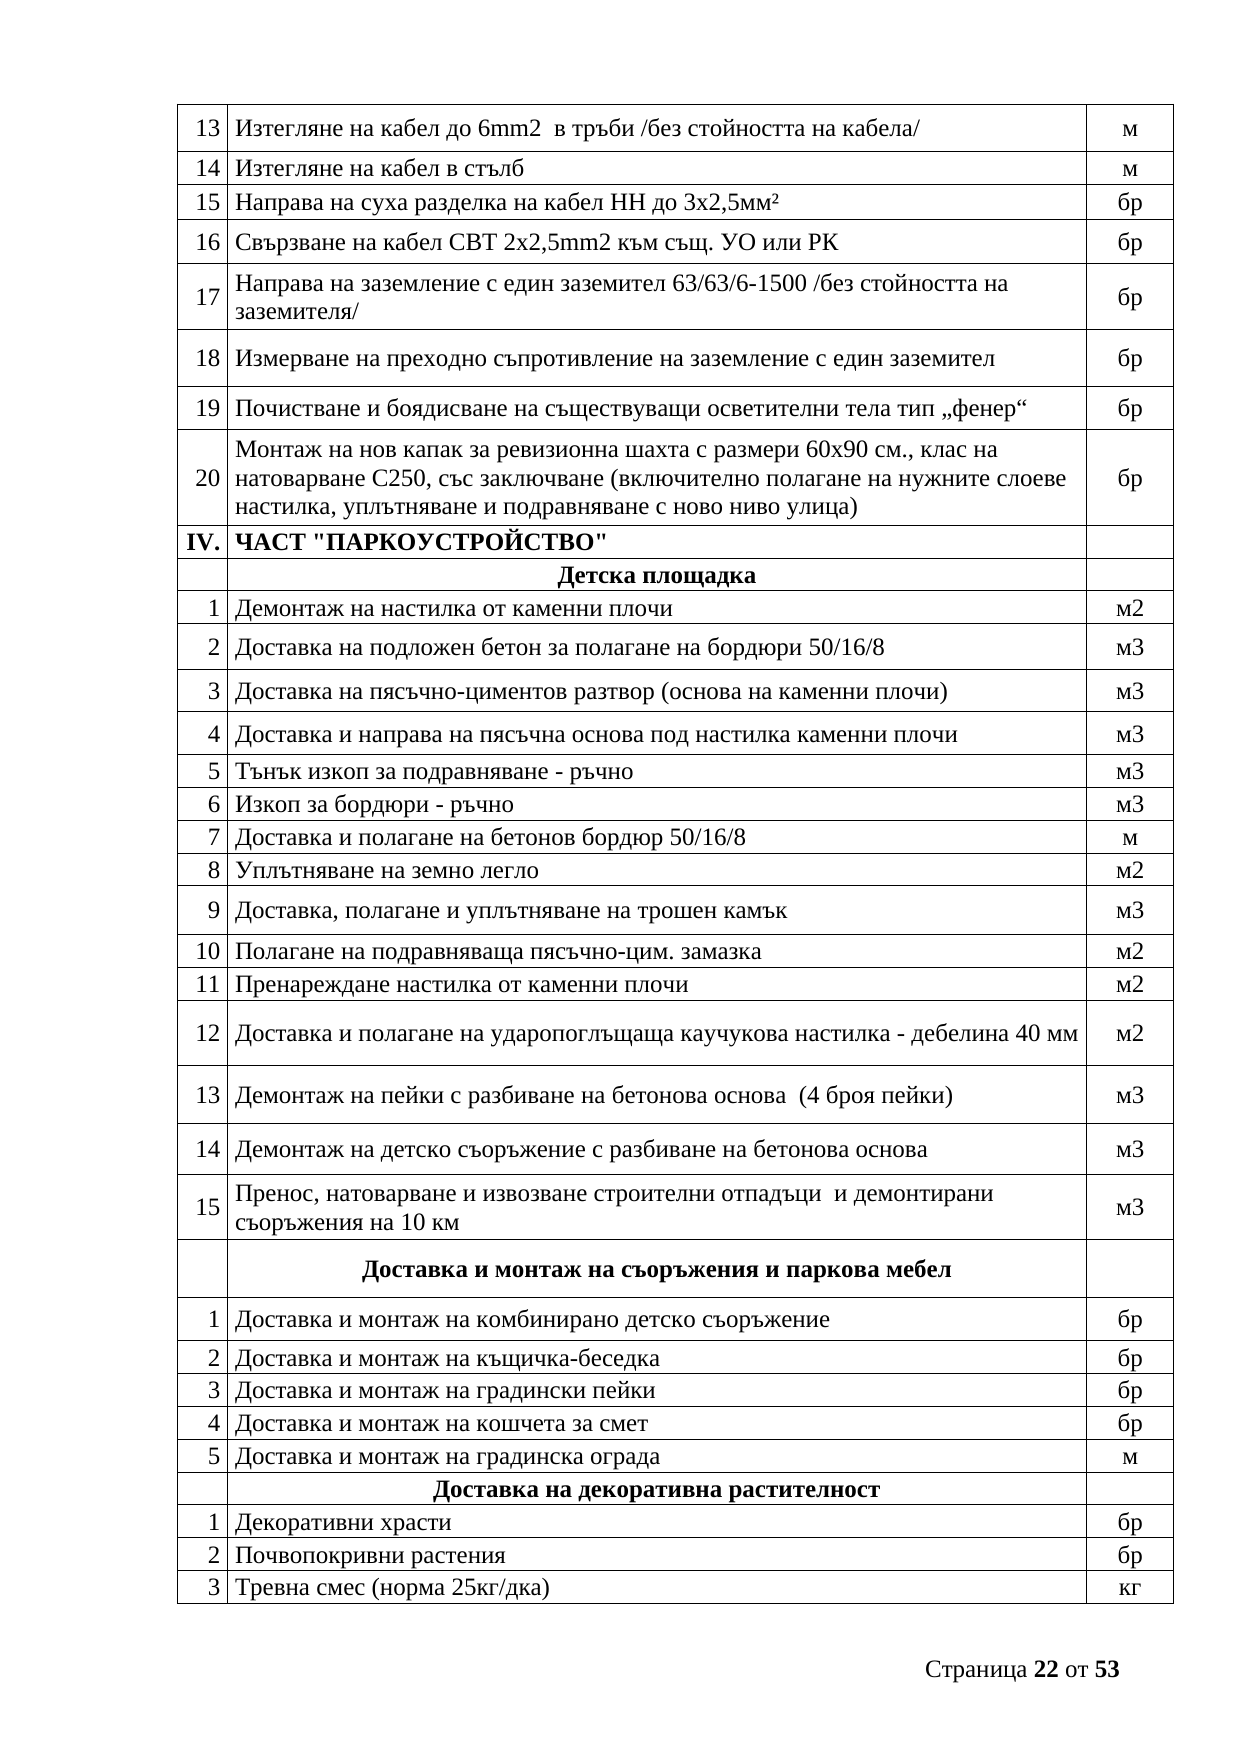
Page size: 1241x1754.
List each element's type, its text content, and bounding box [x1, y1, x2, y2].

table_cell м2 [1087, 968, 1173, 999]
table_cell 19 [178, 387, 227, 428]
table_cell ЧАСТ "ПАРКОУСТРОЙСТВО" [228, 526, 1086, 557]
table_cell 4 [178, 1407, 227, 1439]
table_cell 5 [178, 1440, 227, 1472]
table_cell Доставка на декоративна растителност [228, 1473, 1086, 1504]
table_cell Доставка на подложен бетон за полагане на бордюри 50/16/8 [228, 624, 1086, 669]
table_cell 6 [178, 788, 227, 819]
table_cell Полагане на подравняваща пясъчно-цим. замазка [228, 935, 1086, 967]
table_cell 16 [178, 220, 227, 263]
table_cell м3 [1087, 670, 1173, 711]
table_cell [178, 1240, 227, 1297]
table_cell м2 [1087, 854, 1173, 885]
table_cell [1087, 1473, 1173, 1504]
table_cell Доставка и монтаж на градински пейки [228, 1374, 1086, 1406]
table_cell Изкоп за бордюри - ръчно [228, 788, 1086, 819]
table_cell Доставка и направа на пясъчна основа под настилка каменни плочи [228, 712, 1086, 754]
table_cell Изтегляне на кабел в стълб [228, 152, 1086, 183]
table_cell 17 [178, 264, 227, 329]
table_cell 3 [178, 1374, 227, 1406]
table_cell 13 [178, 1066, 227, 1123]
table_cell 2 [178, 624, 227, 669]
table_cell бр [1087, 220, 1173, 263]
table_cell Доставка и монтаж на кошчета за смет [228, 1407, 1086, 1439]
table_cell Свързване на кабел СВТ 2x2,5mm2 към същ. УО или РК [228, 220, 1086, 263]
table_cell 1 [178, 591, 227, 623]
table_cell [1087, 559, 1173, 590]
table_cell Доставка и монтаж на съоръжения и паркова мебел [228, 1240, 1086, 1297]
table_cell 12 [178, 1001, 227, 1065]
table_cell м3 [1087, 1066, 1173, 1123]
table_cell кг [1087, 1571, 1173, 1603]
table_cell Направа на суха разделка на кабел НН до 3х2,5мм² [228, 185, 1086, 219]
table_cell Доставка, полагане и уплътняване на трошен камък [228, 886, 1086, 934]
table_cell 14 [178, 1124, 227, 1173]
table_cell 2 [178, 1538, 227, 1570]
table_cell бр [1087, 430, 1173, 525]
table_cell бр [1087, 1298, 1173, 1340]
table_cell 15 [178, 185, 227, 219]
table_cell бр [1087, 1407, 1173, 1439]
table_cell Пренос, натоварване и извозване строителни отпадъци и демонтирани съоръжения на 10 км [228, 1175, 1086, 1239]
table_cell Доставка и монтаж на къщичка-беседка [228, 1341, 1086, 1373]
table_cell м [1087, 152, 1173, 183]
table_cell бр [1087, 1538, 1173, 1570]
table_cell бр [1087, 264, 1173, 329]
table_cell Доставка и полагане на ударопоглъщаща каучукова настилка - дебелина 40 мм [228, 1001, 1086, 1065]
table_cell Декоративни храсти [228, 1505, 1086, 1537]
table_cell Тревна смес (норма 25кг/дка) [228, 1571, 1086, 1603]
table_cell бр [1087, 185, 1173, 219]
table_cell бр [1087, 330, 1173, 386]
table_cell м3 [1087, 1175, 1173, 1239]
table_cell м [1087, 105, 1173, 151]
table_cell Демонтаж на пейки с разбиване на бетонова основа (4 броя пейки) [228, 1066, 1086, 1123]
table_cell Измерване на преходно съпротивление на заземление с един заземител [228, 330, 1086, 386]
table_cell IV. [178, 526, 227, 557]
table_cell [1087, 1240, 1173, 1297]
table_cell 20 [178, 430, 227, 525]
table_cell Доставка и полагане на бетонов бордюр 50/16/8 [228, 821, 1086, 852]
table_cell м3 [1087, 755, 1173, 787]
table_cell 3 [178, 670, 227, 711]
table_cell Демонтаж на настилка от каменни плочи [228, 591, 1086, 623]
table_cell бр [1087, 387, 1173, 428]
table_cell 7 [178, 821, 227, 852]
table_cell Mонтаж на нов капак за ревизионна шахта с размери 60х90 см., клас на натоварване С250, със заключване (включително полагане на нужните слоеве настилка, уплътняване и подравняване с ново ниво улица) [228, 430, 1086, 525]
table_cell Доставка на пясъчно-циментов разтвор (основа на каменни плочи) [228, 670, 1086, 711]
table_cell м3 [1087, 624, 1173, 669]
table_cell бр [1087, 1341, 1173, 1373]
table_cell Почистване и боядисване на съществуващи осветителни тела тип „фенер“ [228, 387, 1086, 428]
table_cell 10 [178, 935, 227, 967]
table_cell Тънък изкоп за подравняване - ръчно [228, 755, 1086, 787]
table_cell 1 [178, 1505, 227, 1537]
table_cell м [1087, 821, 1173, 852]
table_cell м3 [1087, 788, 1173, 819]
table_cell м3 [1087, 886, 1173, 934]
table_cell бр [1087, 1505, 1173, 1537]
table_cell 3 [178, 1571, 227, 1603]
table_cell 4 [178, 712, 227, 754]
table_cell 5 [178, 755, 227, 787]
table_cell 14 [178, 152, 227, 183]
table_cell 2 [178, 1341, 227, 1373]
table_cell Детска площадка [228, 559, 1086, 590]
table_cell 15 [178, 1175, 227, 1239]
table_cell Уплътняване на земно легло [228, 854, 1086, 885]
table_cell Демонтаж на детско съоръжение с разбиване на бетонова основа [228, 1124, 1086, 1173]
table_cell [178, 559, 227, 590]
table_cell м2 [1087, 1001, 1173, 1065]
table_cell [178, 1473, 227, 1504]
table_cell Направа на заземление с един заземител 63/63/6-1500 /без стойността на заземителя/ [228, 264, 1086, 329]
table_cell м2 [1087, 591, 1173, 623]
table_cell 13 [178, 105, 227, 151]
table_cell 11 [178, 968, 227, 999]
table_cell [1087, 526, 1173, 557]
table_cell 9 [178, 886, 227, 934]
table_cell м [1087, 1440, 1173, 1472]
table_cell Изтегляне на кабел до 6mm2 в тръби /без стойността на кабела/ [228, 105, 1086, 151]
table_cell Доставка и монтаж на градинска ограда [228, 1440, 1086, 1472]
table_cell м3 [1087, 1124, 1173, 1173]
table_cell Почвопокривни растения [228, 1538, 1086, 1570]
table_cell Пренареждане настилка от каменни плочи [228, 968, 1086, 999]
table_cell Доставка и монтаж на комбинирано детско съоръжение [228, 1298, 1086, 1340]
table_cell 8 [178, 854, 227, 885]
table_cell 1 [178, 1298, 227, 1340]
table_cell м3 [1087, 712, 1173, 754]
table_cell бр [1087, 1374, 1173, 1406]
table_cell 18 [178, 330, 227, 386]
table_cell м2 [1087, 935, 1173, 967]
